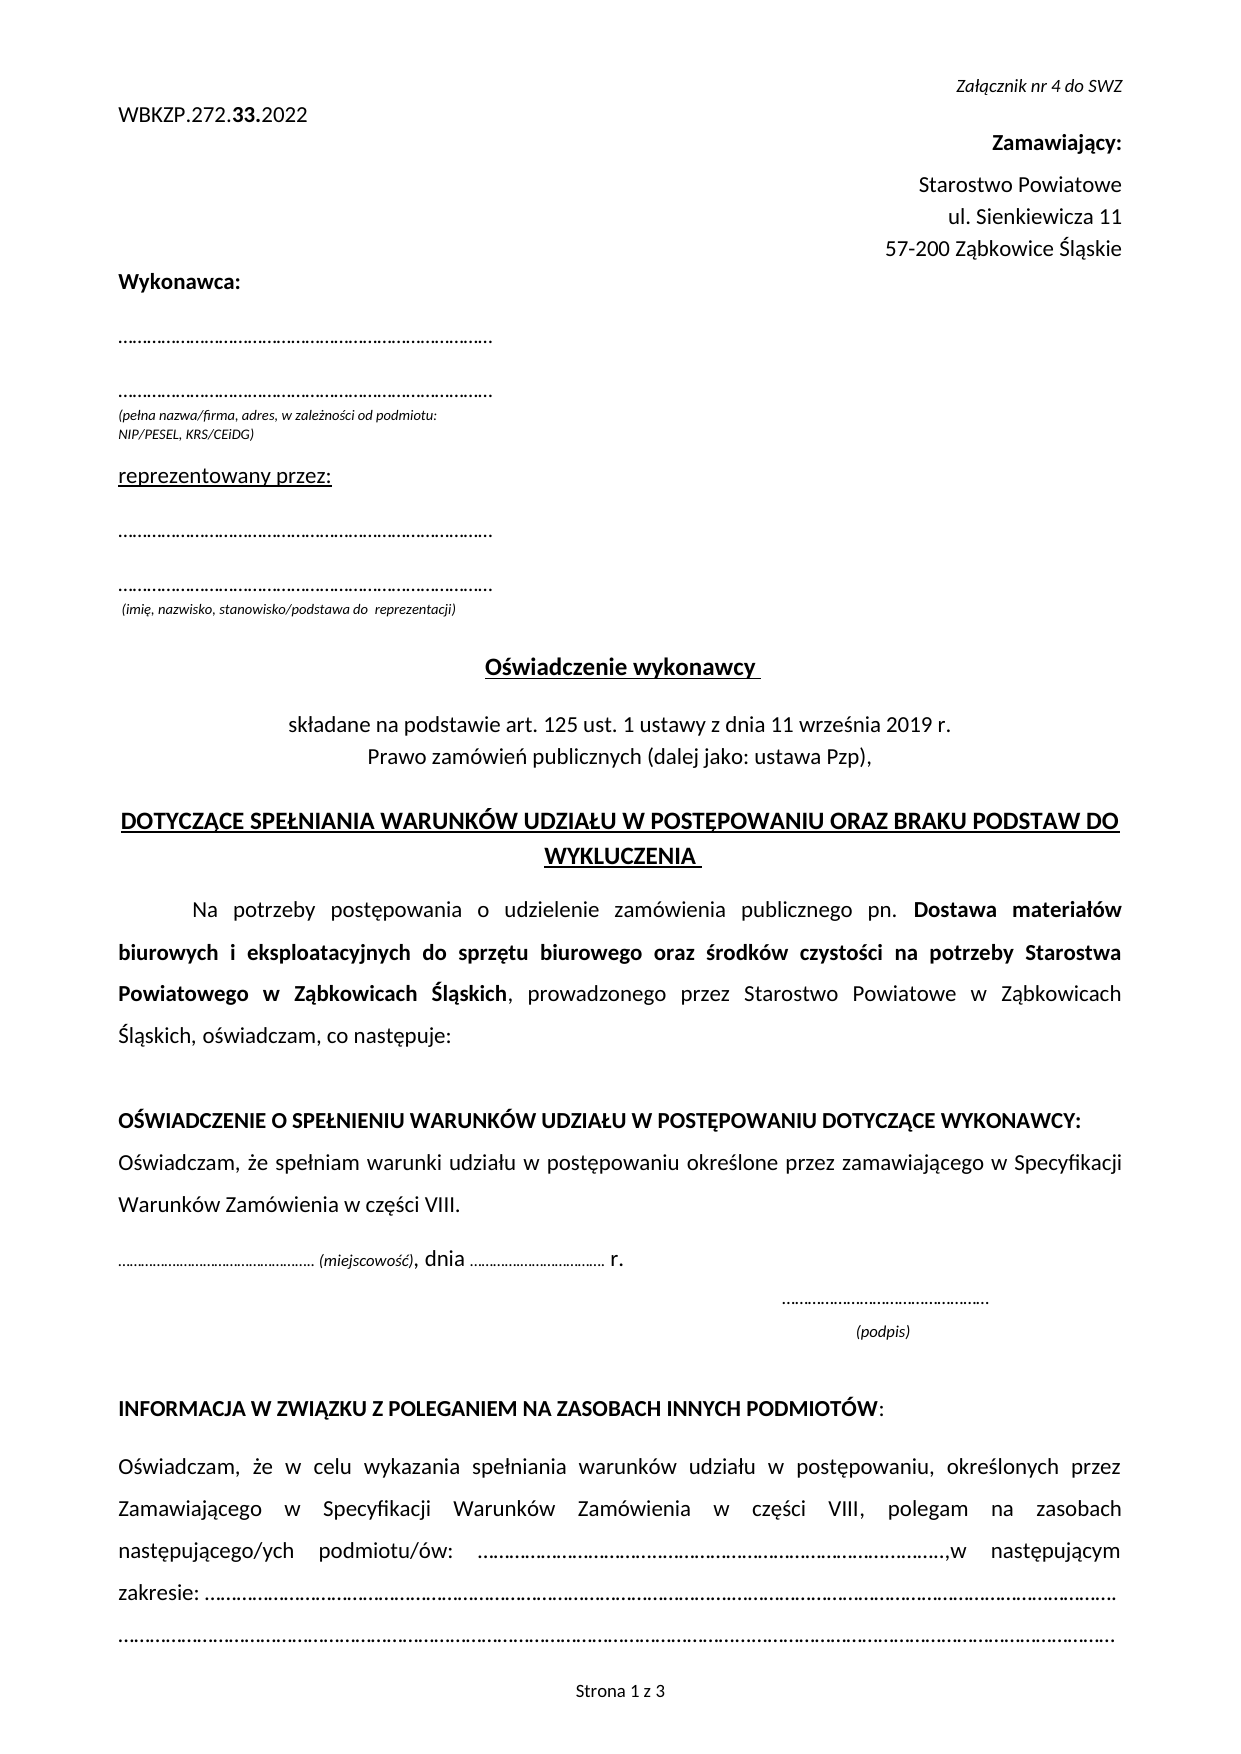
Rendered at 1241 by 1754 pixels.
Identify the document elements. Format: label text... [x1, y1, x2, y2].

text Starostwo Powiatowe [782, 170, 1122, 198]
text (pełna nazwa/firma, adres, w zależności od podmiotu: NIP/PESEL, KRS/CEiDG) [118, 406, 502, 443]
text ………………………………………… [118, 1287, 1122, 1309]
text Oświadczam, że spełniam warunki udziału w postępowaniu określone przez zamawiającego w Specyfikacji Warunków Zamówienia w części VIII. [118, 1148, 1122, 1218]
text ………………………………………………………………………………………………………...…………………………………………………………… [118, 1620, 1122, 1648]
text …………………………………………………………………… [118, 377, 502, 402]
text 57-200 Ząbkowice Śląskie [782, 234, 1122, 263]
text składane na podstawie art. 125 ust. 1 ustawy z dnia 11 września 2019 r. [118, 710, 1122, 738]
text OŚWIADCZENIE O SPEŁNIENIU WARUNKÓW UDZIAŁU W POSTĘPOWANIU DOTYCZĄCE WYKONAWCY: [118, 1106, 1122, 1134]
text Wykonawca: [118, 267, 1122, 295]
text Oświadczam, że w celu wykazania spełniania warunków udziału w postępowaniu, określonych przez Zamawiającego w Specyfikacji Warunków Zamówienia w części VIII, polegam na zasobach następującego/ych podmiotu/ów: ……………………………..……………………………………...……..,w następującym zakresie: ……………………………………………………………………………………….………………………………………………………………. [118, 1452, 1122, 1606]
text …………………………………………………………………… [118, 323, 502, 348]
text (imię, nazwisko, stanowisko/podstawa do reprezentacji) [118, 601, 502, 618]
text …………………………………………………………………… [118, 571, 502, 597]
text ul. Sienkiewicza 11 [782, 202, 1122, 230]
text reprezentowany przez: [118, 461, 1122, 489]
text Oświadczenie wykonawcy [118, 652, 1122, 682]
text (podpis) [782, 1321, 1122, 1341]
text Załącznik nr 4 do SWZ [118, 74, 1122, 97]
text DOTYCZĄCE SPEŁNIANIA WARUNKÓW UDZIAŁU W POSTĘPOWANIU ORAZ BRAKU PODSTAW DO WYKLUCZENIA [118, 805, 1122, 870]
text Zamawiający: [708, 128, 1122, 156]
text …………….…………………………….. (miejscowość), dnia ………….…………………. r. [118, 1244, 1122, 1273]
text Na potrzeby postępowania o udzielenie zamówienia publicznego pn. Dostawa materiałów biurowych i eksploatacyjnych do sprzętu biurowego oraz środków czystości na potrzeby Starostwa Powiatowego w Ząbkowicach Śląskich, prowadzonego przez Starostwo Powiatowe w Ząbkowicach Śląskich, oświadczam, co następuje: [118, 896, 1122, 1049]
text WBKZP.272.33.2022 [118, 100, 1122, 128]
text Prawo zamówień publicznych (dalej jako: ustawa Pzp), [118, 742, 1122, 770]
text …………………………………………………………………… [118, 517, 502, 543]
text INFORMACJA W ZWIĄZKU Z POLEGANIEM NA ZASOBACH INNYCH PODMIOTÓW: [118, 1394, 1152, 1422]
